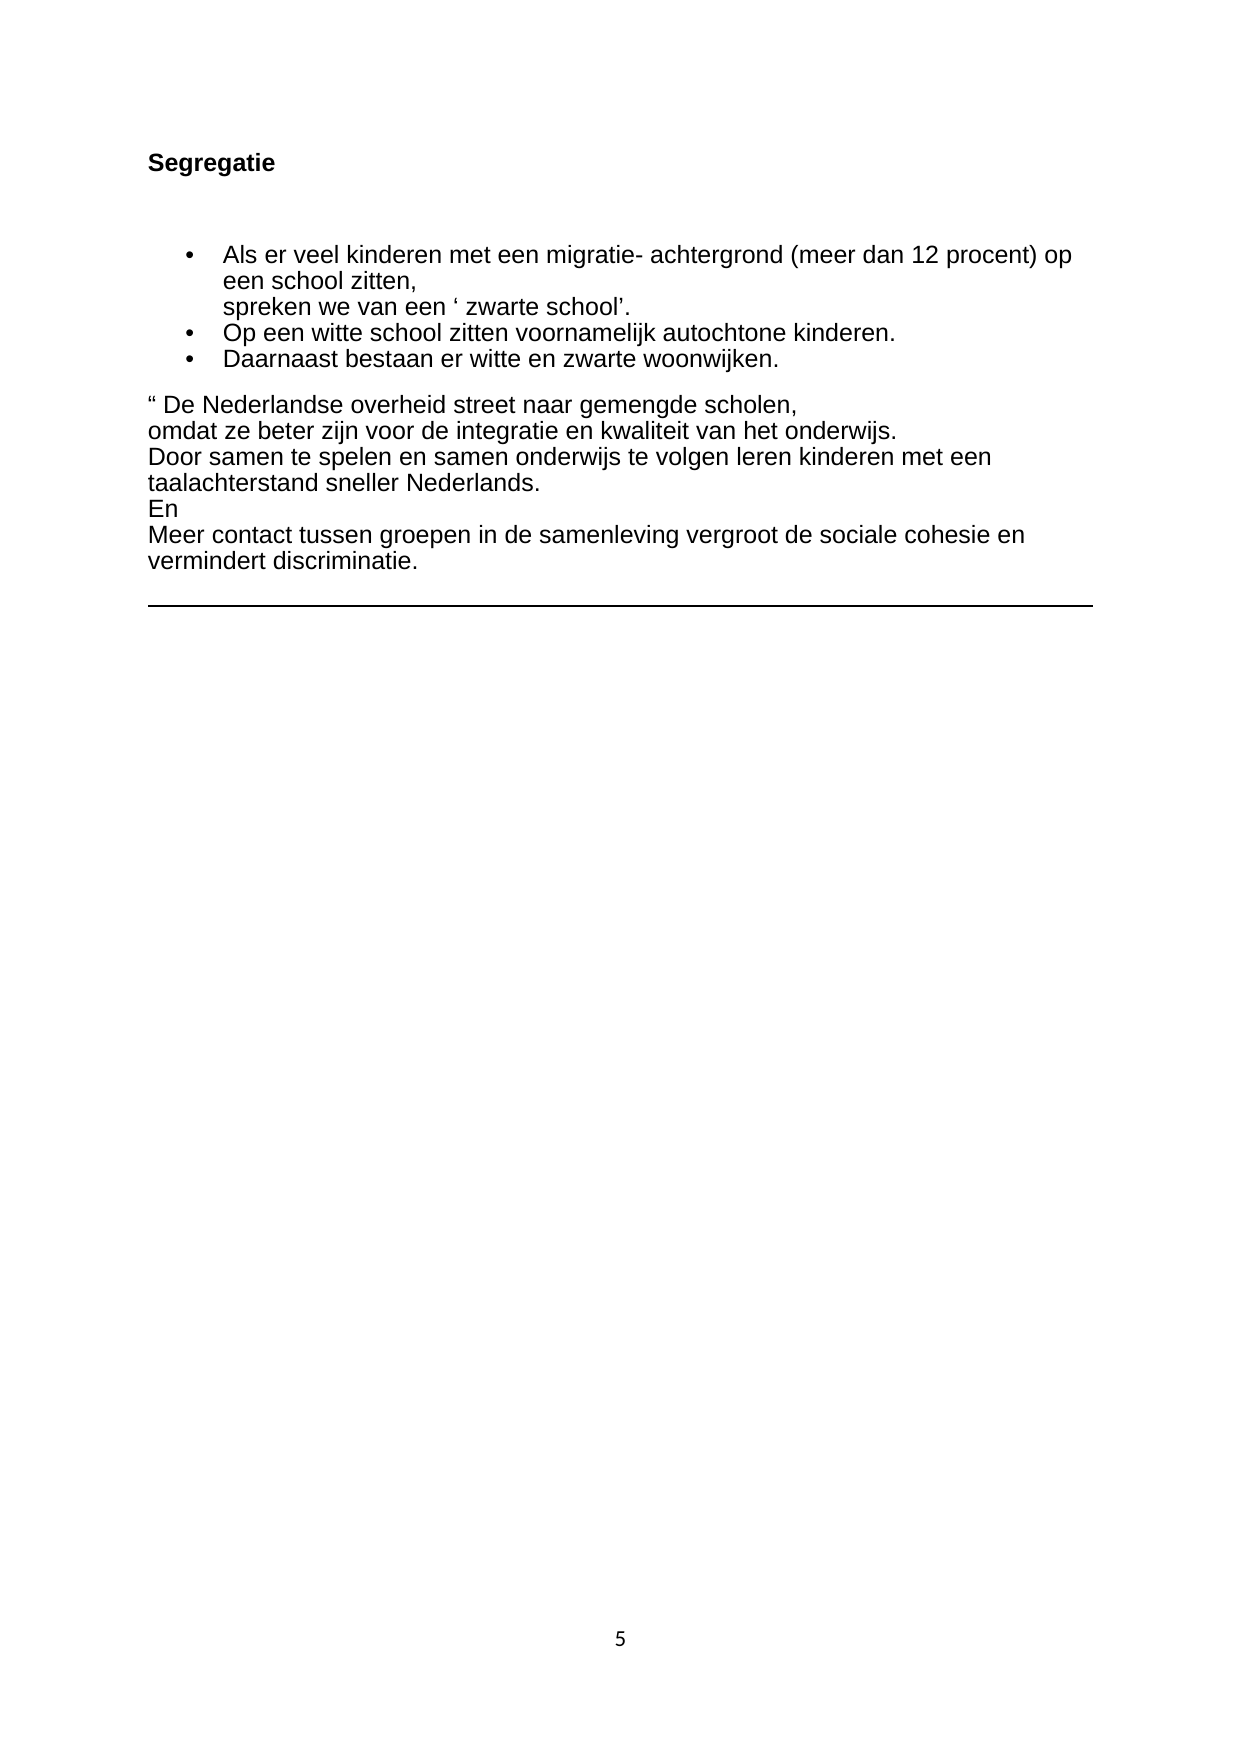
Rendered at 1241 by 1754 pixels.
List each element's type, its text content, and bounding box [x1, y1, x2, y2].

list Als er veel kinderen met een migratie- achtergrond (meer dan 12 procent) op een school zitten, spreken we van een ‘ zwarte school’. [185, 243, 1093, 321]
list Op een witte school zitten voornamelijk autochtone kinderen. [185, 321, 1093, 347]
list Daarnaast bestaan er witte en zwarte woonwijken. [185, 347, 1093, 372]
text “ De Nederlandse overheid street naar gemengde scholen, omdat ze beter zijn voor de integratie en kwaliteit van het onderwijs. Door samen te spelen en samen onderwijs te volgen leren kinderen met een taalachterstand sneller Nederlands. En Meer contact tussen groepen in de samenleving vergroot de sociale cohesie en vermindert discriminatie. [148, 393, 1093, 575]
text Segregatie [148, 148, 1093, 176]
